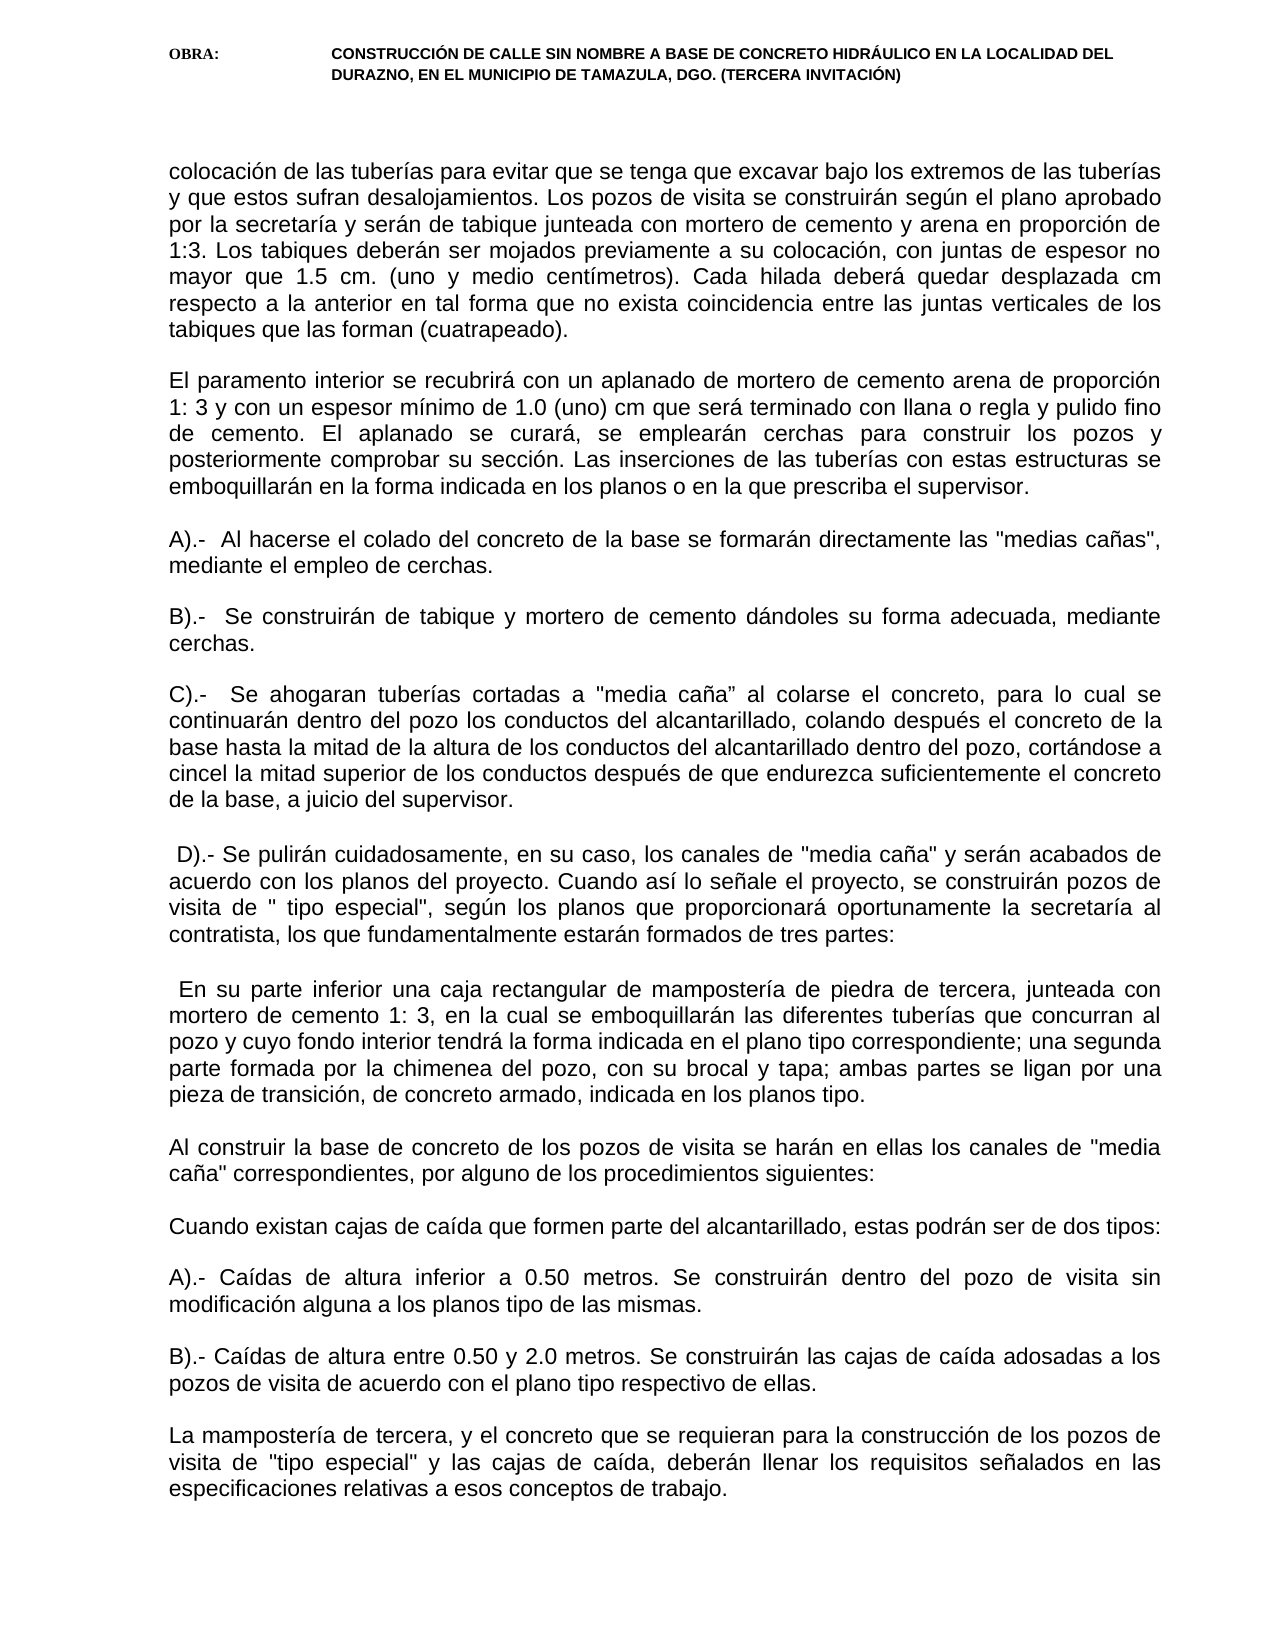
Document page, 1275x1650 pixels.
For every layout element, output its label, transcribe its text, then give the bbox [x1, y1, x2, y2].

text En su parte inferior una caja rectangular de mampostería de piedra de tercera, junteada con mortero de cemento 1: 3, en la cual se emboquillarán las diferentes tuberías que concurran al pozo y cuyo fondo interior tendrá la forma indicada en el plano tipo correspondiente; una segunda parte formada por la chimenea del pozo, con su brocal y tapa; ambas partes se ligan por una pieza de transición, de concreto armado, indicada en los planos tipo. [169, 976, 1162, 1107]
text B).- Caídas de altura entre 0.50 y 2.0 metros. Se construirán las cajas de caída adosadas a los pozos de visita de acuerdo con el plano tipo respectivo de ellas. [169, 1343, 1162, 1396]
text D).- Se pulirán cuidadosamente, en su caso, los canales de "media caña" y serán acabados de acuerdo con los planos del proyecto. Cuando así lo señale el proyecto, se construirán pozos de visita de " tipo especial", según los planos que proporcionará oportunamente la secretaría al contratista, los que fundamentalmente estarán formados de tres partes: [169, 841, 1162, 947]
text C).- Se ahogaran tuberías cortadas a "media caña” al colarse el concreto, para lo cual se continuarán dentro del pozo los conductos del alcantarillado, colando después el concreto de la base hasta la mitad de la altura de los conductos del alcantarillado dentro del pozo, cortándose a cincel la mitad superior de los conductos después de que endurezca suficientemente el concreto de la base, a juicio del supervisor. [169, 681, 1162, 813]
text A).- Caídas de altura inferior a 0.50 metros. Se construirán dentro del pozo de visita sin modificación alguna a los planos tipo de las mismas. [169, 1264, 1162, 1317]
text B).- Se construirán de tabique y mortero de cemento dándoles su forma adecuada, mediante cerchas. [169, 603, 1162, 656]
text La mampostería de tercera, y el concreto que se requieran para la construcción de los pozos de visita de "tipo especial" y las cajas de caída, deberán llenar los requisitos señalados en las especificaciones relativas a esos conceptos de trabajo. [169, 1422, 1162, 1501]
text El paramento interior se recubrirá con un aplanado de mortero de cemento arena de proporción 1: 3 y con un espesor mínimo de 1.0 (uno) cm que será terminado con llana o regla y pulido fino de cemento. El aplanado se curará, se emplearán cerchas para construir los pozos y posteriormente comprobar su sección. Las inserciones de las tuberías con estas estructuras se emboquillarán en la forma indicada en los planos o en la que prescriba el supervisor. [169, 367, 1162, 499]
text A).- Al hacerse el colado del concreto de la base se formarán directamente las "medias cañas", mediante el empleo de cerchas. [169, 526, 1162, 578]
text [169, 158, 1162, 342]
text Al construir la base de concreto de los pozos de visita se harán en ellas los canales de "media caña" correspondientes, por alguno de los procedimientos siguientes: [169, 1134, 1162, 1186]
text Cuando existan cajas de caída que formen parte del alcantarillado, estas podrán ser de dos tipos: [169, 1213, 1162, 1239]
